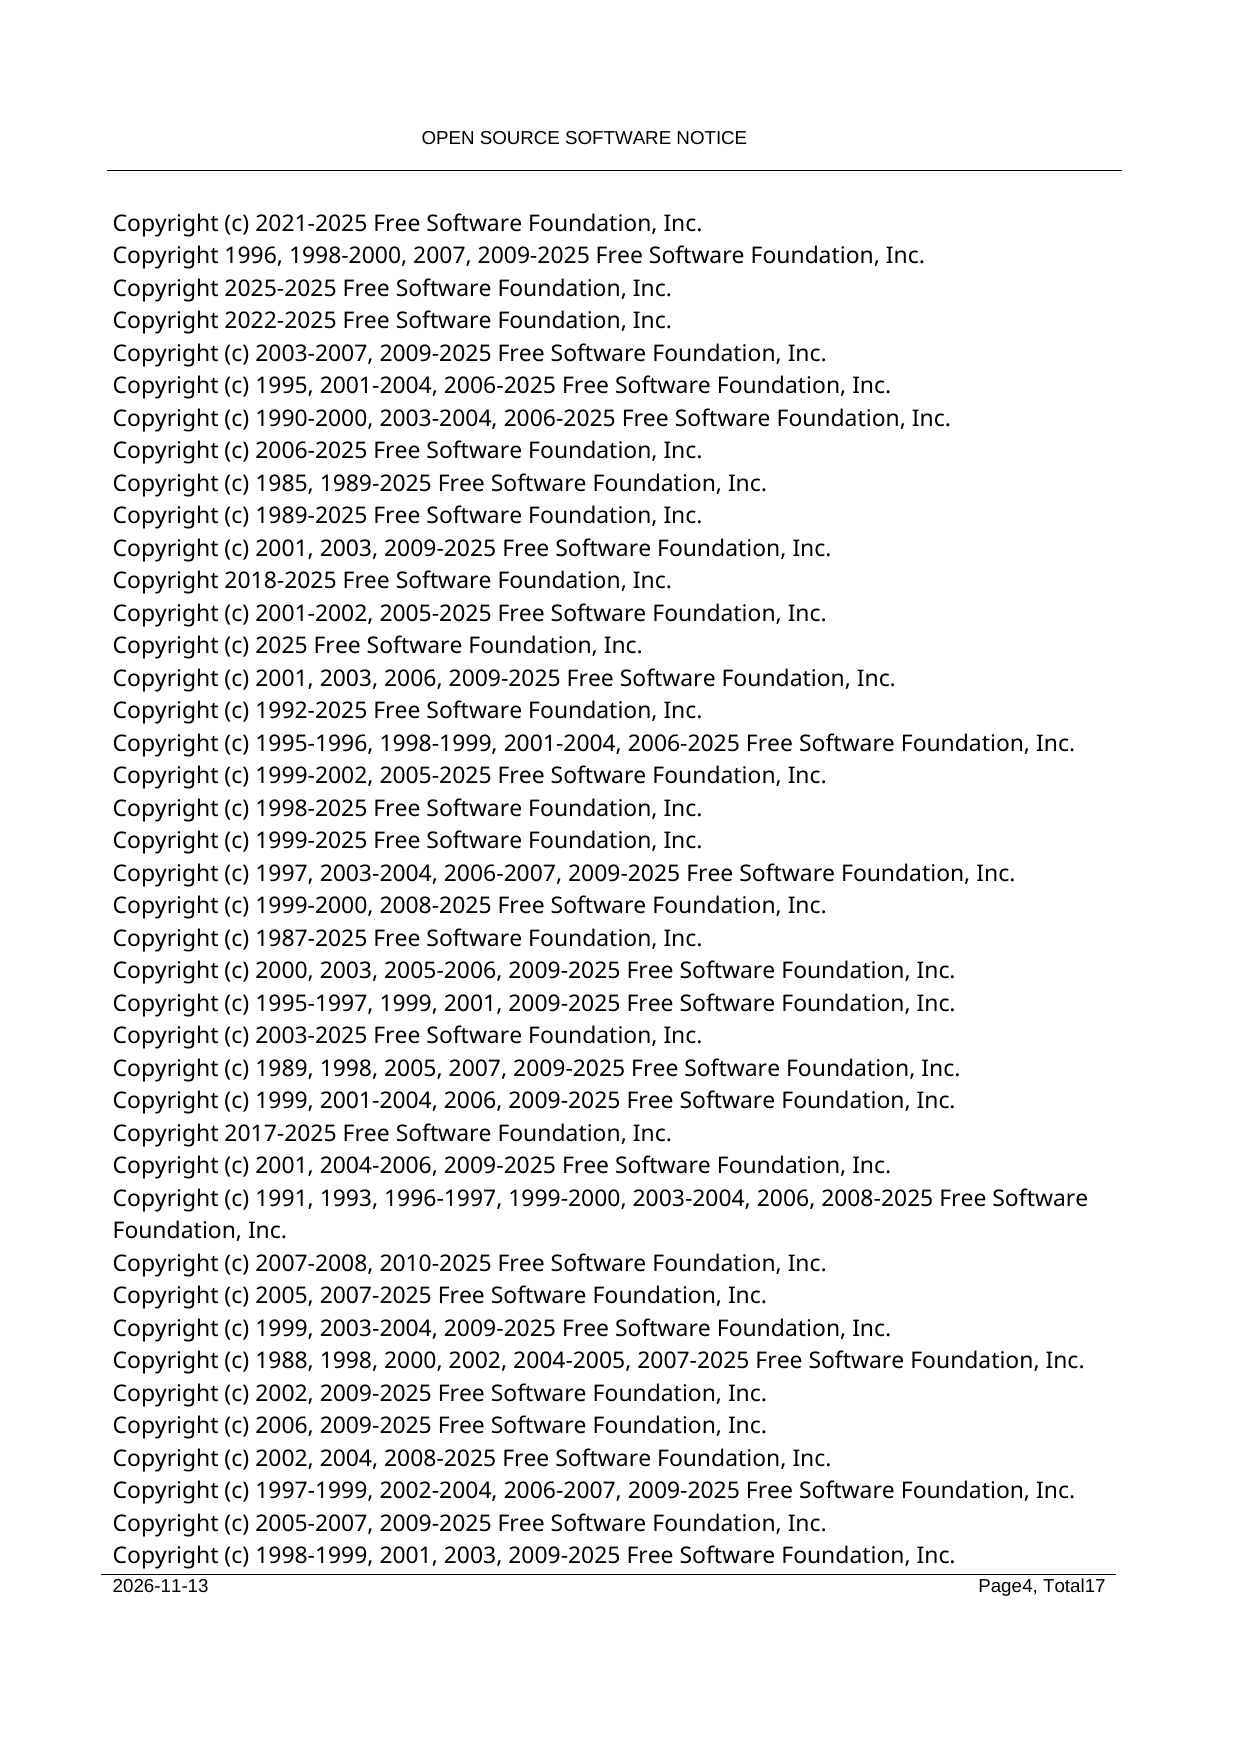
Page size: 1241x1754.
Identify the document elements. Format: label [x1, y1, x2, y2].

text [112, 206, 1128, 1571]
